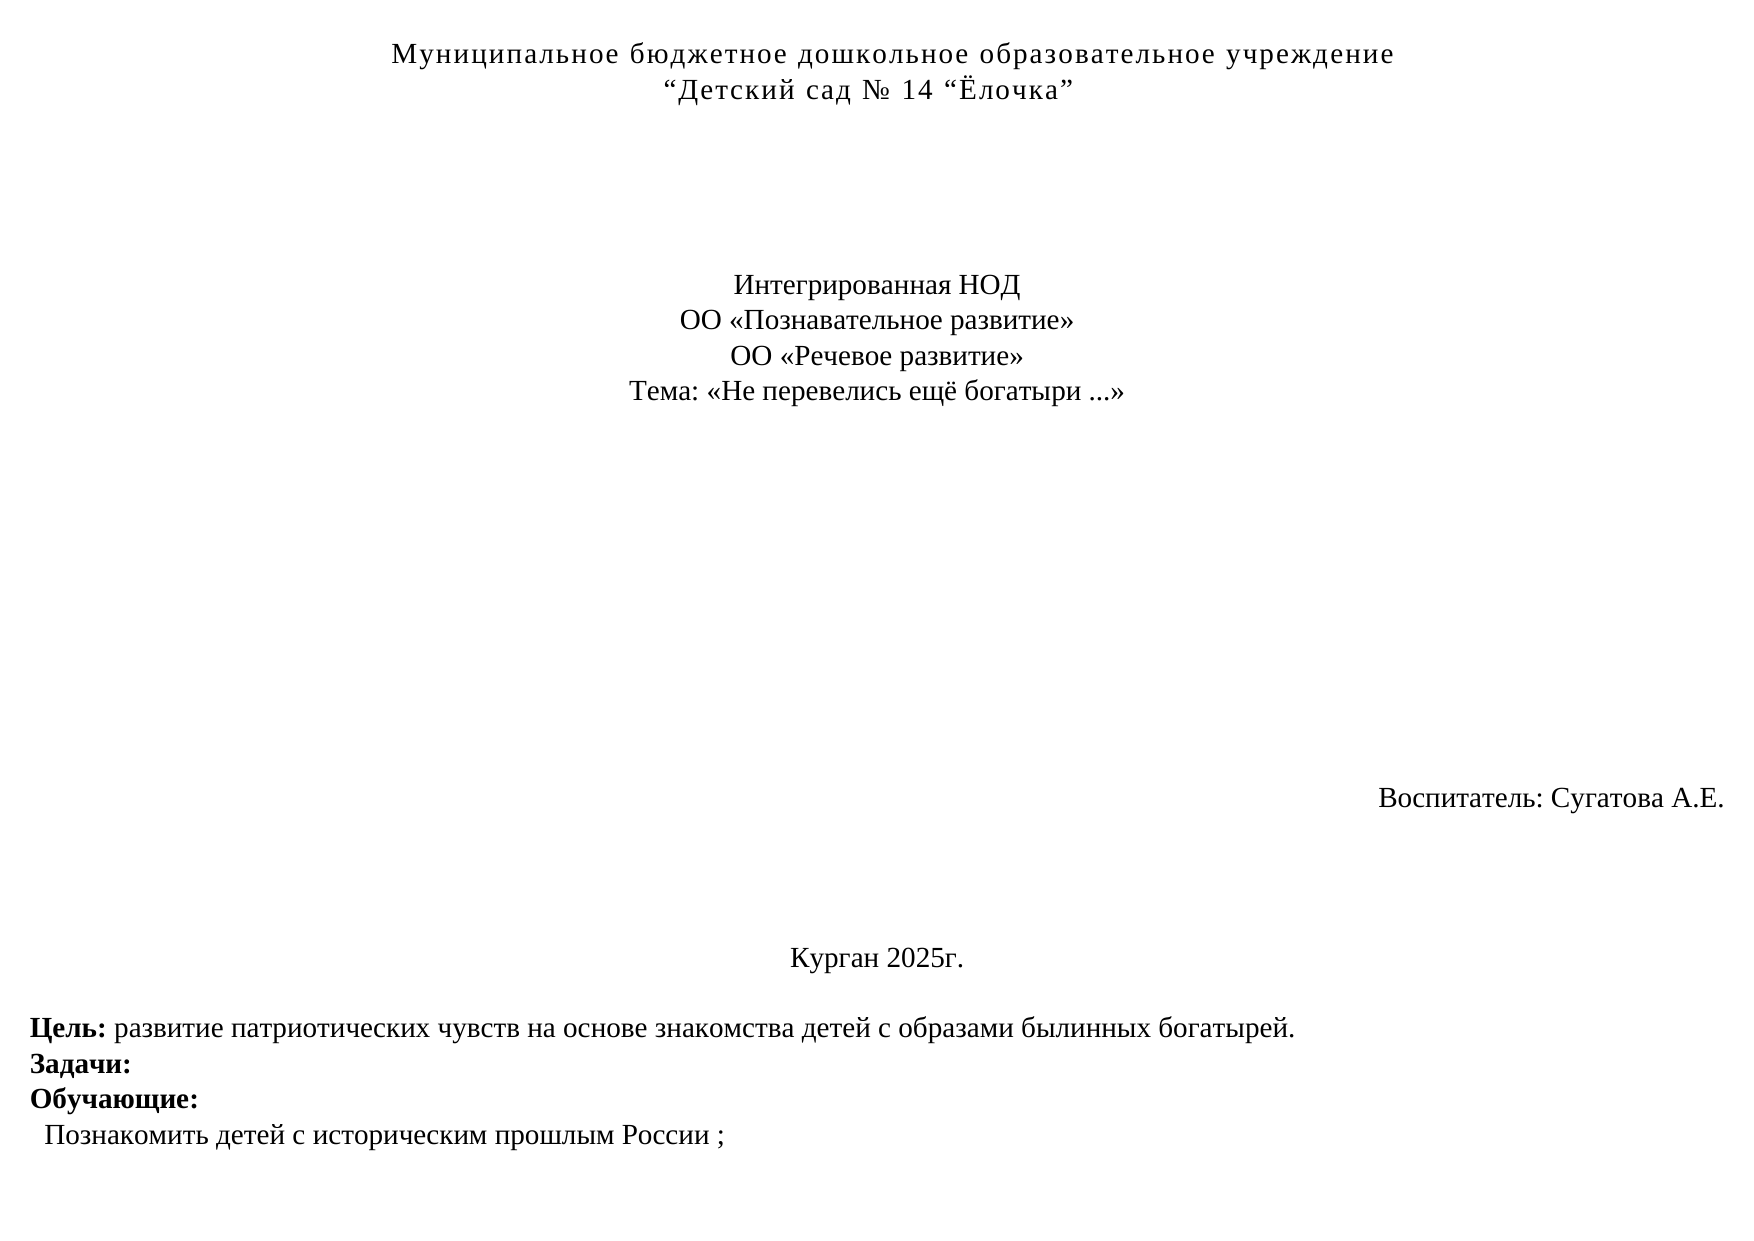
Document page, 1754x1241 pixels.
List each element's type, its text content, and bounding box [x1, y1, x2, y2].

text Курган 2025г. [29, 939, 1724, 974]
text Воспитатель: Сугатова А.Е. [29, 779, 1724, 815]
text Тема: «Не перевелись ещё богатыри ...» [29, 372, 1724, 408]
text Цель: развитие патриотических чувств на основе знакомства детей с образами былинных богатырей. [29, 1010, 1724, 1045]
text Обучающие: [29, 1081, 1724, 1116]
text Муниципальное бюджетное дошкольное образовательное учреждение [29, 36, 1754, 71]
text Задачи: [29, 1045, 1724, 1081]
text Познакомить детей с историческим прошлым России ; [29, 1116, 1724, 1151]
text Интегрированная НОД [29, 266, 1724, 301]
text ОО «Познавательное развитие» [29, 301, 1724, 337]
text ОО «Речевое развитие» [29, 337, 1724, 372]
text “Детский сад № 14 “Ёлочка” [0, 71, 1754, 107]
